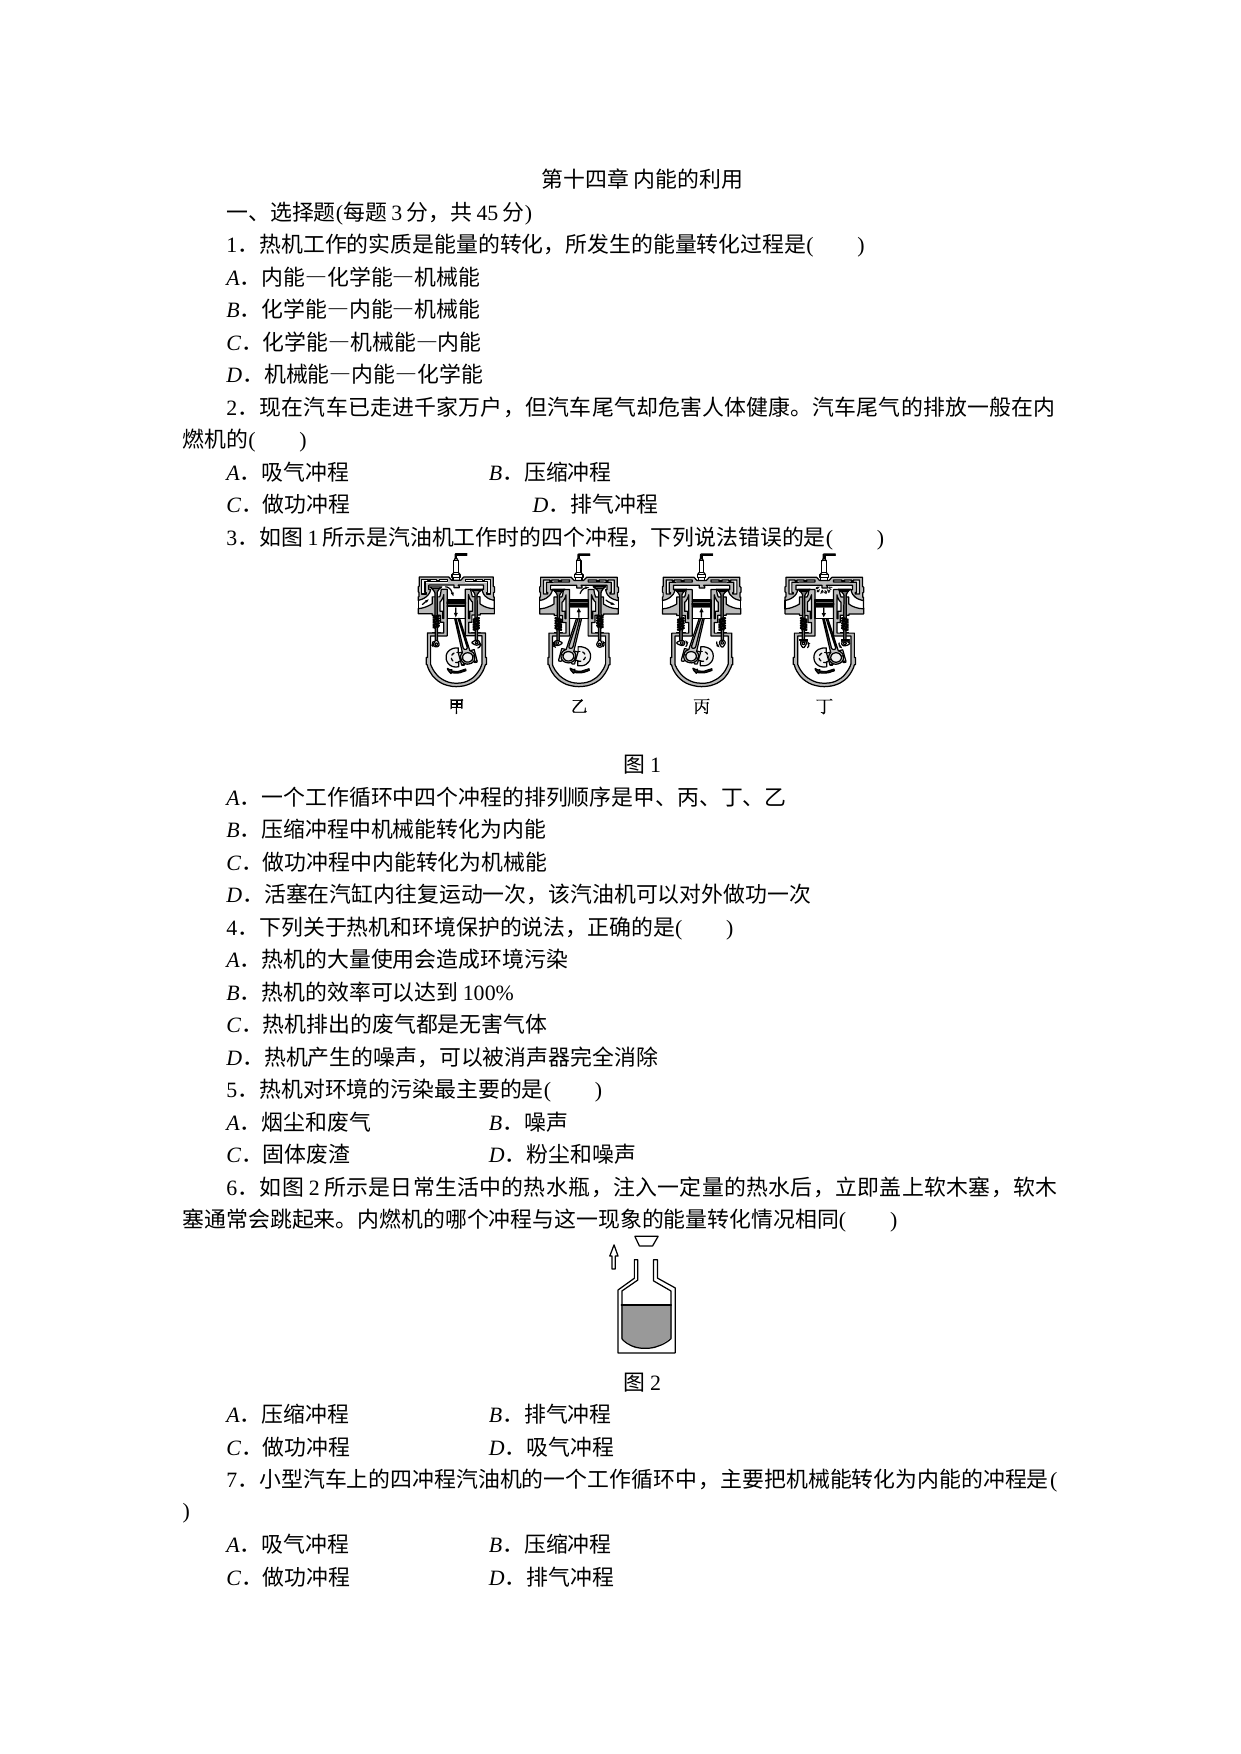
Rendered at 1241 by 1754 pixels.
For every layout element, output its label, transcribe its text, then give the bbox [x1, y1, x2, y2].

text 7．小型汽车上的四冲程汽油机的一个工作循环中，主要把机械能转化为内能的冲程是( ) [182, 1462, 1058, 1527]
text D．活塞在汽缸内往复运动一次，该汽油机可以对外做功一次 [182, 877, 1058, 909]
text A．热机的大量使用会造成环境污染 [182, 942, 1058, 974]
text B．压缩冲程中机械能转化为内能 [182, 812, 1058, 844]
text C．做功冲程中内能转化为机械能 [182, 844, 1058, 877]
text 图1 [182, 747, 1058, 779]
text C．做功冲程 D．吸气冲程 [182, 1429, 1058, 1462]
text 5．热机对环境的污染最主要的是( ) [182, 1072, 1058, 1104]
text A．烟尘和废气 B．噪声 [182, 1104, 1058, 1137]
text B．化学能—内能—机械能 [182, 292, 1058, 324]
text C．热机排出的废气都是无害气体 [182, 1007, 1058, 1039]
text A．吸气冲程 B．压缩冲程 [182, 454, 1058, 487]
text C．化学能—机械能—内能 [182, 324, 1058, 357]
text A．压缩冲程 B．排气冲程 [182, 1397, 1058, 1429]
text C．做功冲程 D．排气冲程 [182, 487, 1058, 519]
text A．一个工作循环中四个冲程的排列顺序是甲、丙、丁、乙 [182, 779, 1058, 812]
text B．热机的效率可以达到100% [182, 974, 1058, 1007]
text A．吸气冲程 B．压缩冲程 [182, 1527, 1058, 1559]
text C．固体废渣 D．粉尘和噪声 [182, 1137, 1058, 1169]
text A．内能—化学能—机械能 [182, 259, 1058, 292]
text 3．如图1所示是汽油机工作时的四个冲程，下列说法错误的是( ) [182, 519, 1058, 552]
text 2．现在汽车已走进千家万户，但汽车尾气却危害人体健康。汽车尾气的排放一般在内燃机的( ) [182, 389, 1058, 454]
text 图2 [182, 1364, 1058, 1397]
text C．做功冲程 D．排气冲程 [182, 1559, 1058, 1592]
text 6．如图2所示是日常生活中的热水瓶，注入一定量的热水后，立即盖上软木塞，软木塞通常会跳起来。内燃机的哪个冲程与这一现象的能量转化情况相同( ) [182, 1169, 1058, 1234]
text 第十四章 内能的利用 [182, 162, 1058, 194]
text 一、选择题(每题3分，共45分) [182, 194, 1058, 227]
text D．热机产生的噪声，可以被消声器完全消除 [182, 1039, 1058, 1072]
text 4．下列关于热机和环境保护的说法，正确的是( ) [182, 909, 1058, 942]
text 1．热机工作的实质是能量的转化，所发生的能量转化过程是( ) [182, 227, 1058, 259]
text D．机械能—内能—化学能 [182, 357, 1058, 389]
